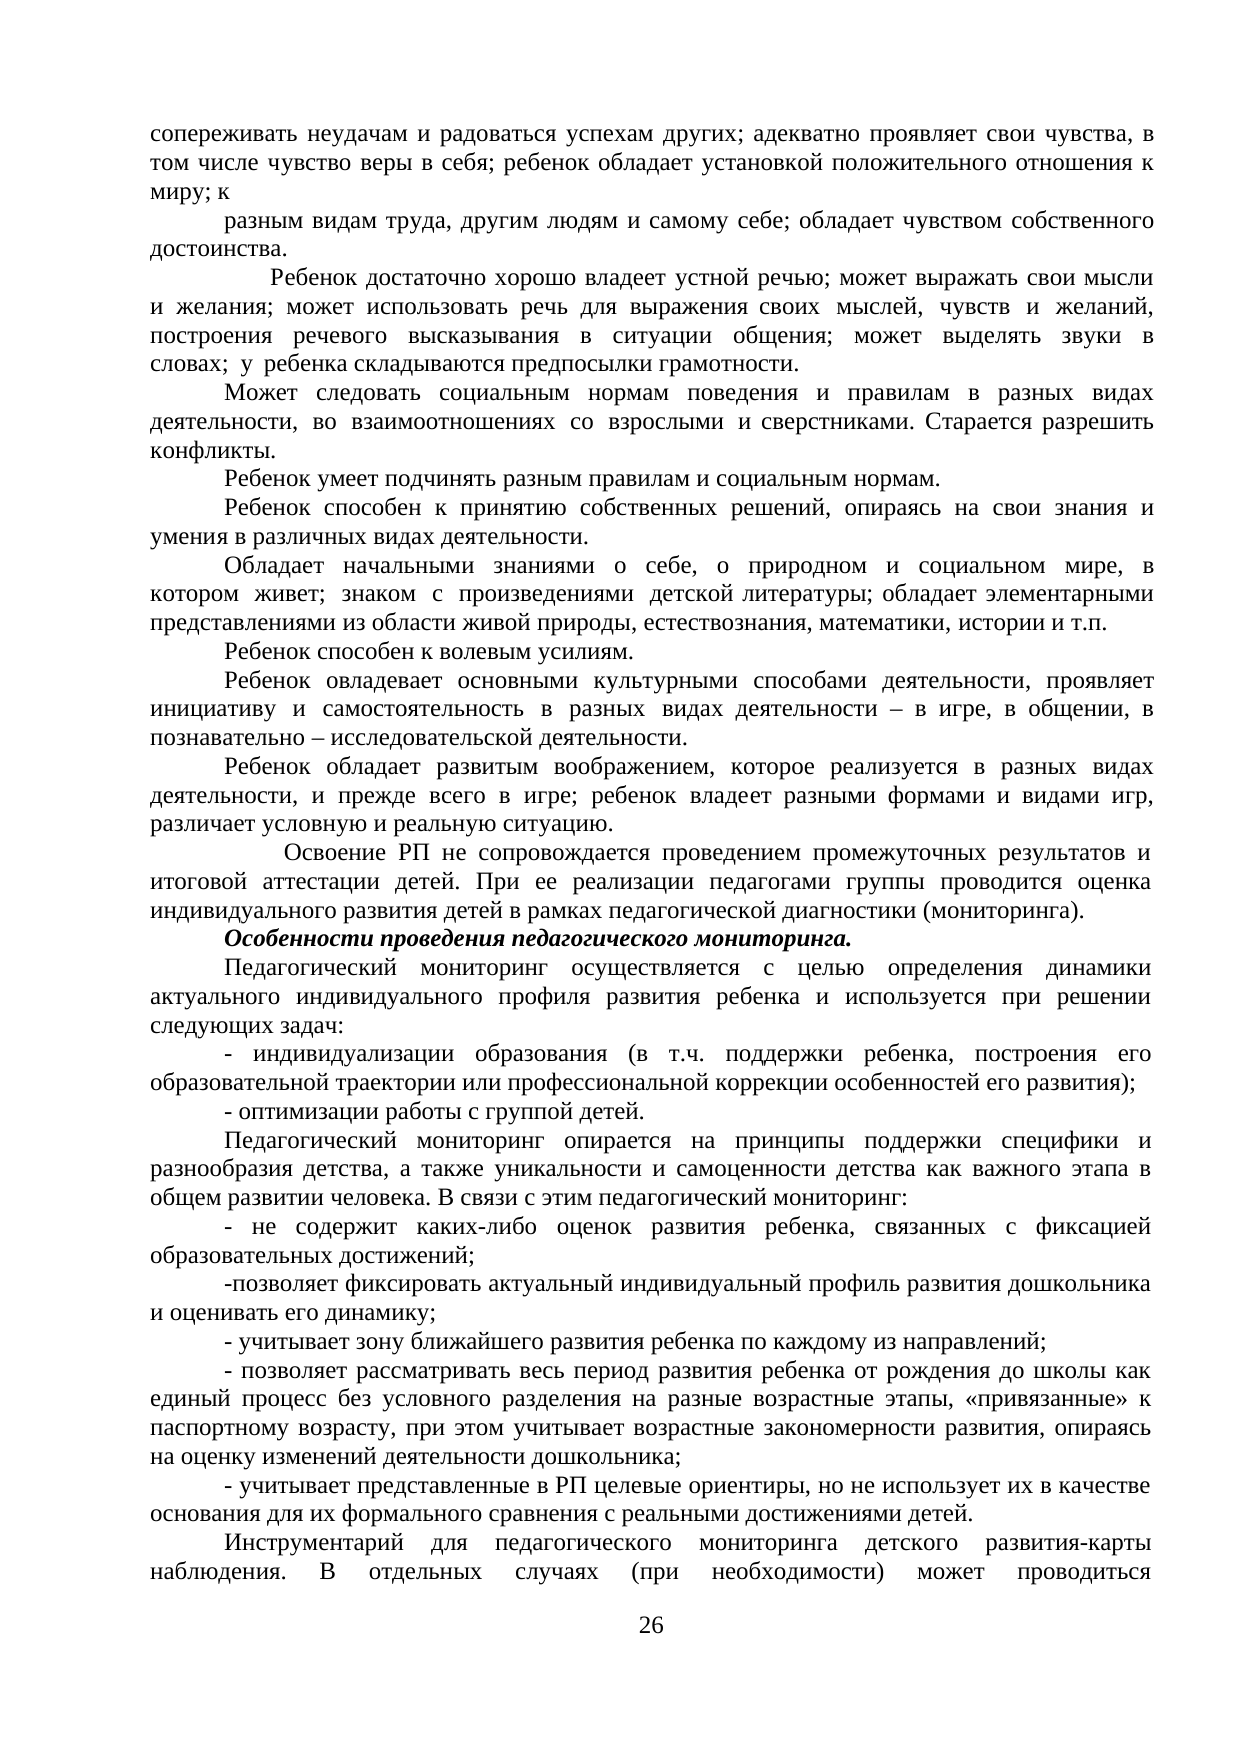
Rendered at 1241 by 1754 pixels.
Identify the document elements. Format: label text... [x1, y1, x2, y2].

text - индивидуализации образования (в т.ч. поддержки ребенка, построения его образовательной траектории или профессиональной коррекции особенностей его развития); [150, 1038, 1152, 1096]
text разным видам труда, другим людям и самому себе; обладает чувством собственного достоинства. [150, 205, 1154, 262]
text Педагогический мониторинг опирается на принципы поддержки специфики и разнообразия детства, а также уникальности и самоценности детства как важного этапа в общем развитии человека. В связи с этим педагогический мониторинг: [150, 1125, 1152, 1211]
text Ребенок достаточно хорошо владеет устной речью; может выражать свои мысли и желания; может использовать речь для выражения своих мыслей, чувств и желаний, построения речевого высказывания в ситуации общения; может выделять звуки в словах; у ребенка складываются предпосылки грамотности. [150, 262, 1154, 377]
text Ребенок способен к волевым усилиям. [150, 636, 1154, 665]
text Особенности проведения педагогического мониторинга. [150, 923, 1152, 952]
text - позволяет рассматривать весь период развития ребенка от рождения до школы как единый процесс без условного разделения на разные возрастные этапы, «привязанные» к паспортному возрасту, при этом учитывает возрастные закономерности развития, опираясь на оценку изменений деятельности дошкольника; [150, 1355, 1152, 1470]
text Ребенок овладевает основными культурными способами деятельности, проявляет инициативу и самостоятельность в разных видах деятельности – в игре, в общении, в познавательно – исследовательской деятельности. [150, 665, 1154, 751]
text -позволяет фиксировать актуальный индивидуальный профиль развития дошкольника и оценивать его динамику; [150, 1268, 1152, 1326]
text Ребенок обладает развитым воображением, которое реализуется в разных видах деятельности, и прежде всего в игре; ребенок владеет разными формами и видами игр, различает условную и реальную ситуацию. [150, 751, 1154, 837]
text Ребенок умеет подчинять разным правилам и социальным нормам. [150, 463, 1154, 492]
text Освоение РП не сопровождается проведением промежуточных результатов и итоговой аттестации детей. При ее реализации педагогами группы проводится оценка индивидуального развития детей в рамках педагогической диагностики (мониторинга). [150, 837, 1152, 923]
text - учитывает зону ближайшего развития ребенка по каждому из направлений; [150, 1326, 1152, 1355]
text Педагогический мониторинг осуществляется с целью определения динамики актуального индивидуального профиля развития ребенка и используется при решении следующих задач: [150, 952, 1152, 1038]
text - учитывает представленные в РП целевые ориентиры, но не использует их в качестве основания для их формального сравнения с реальными достижениями детей. [150, 1470, 1152, 1527]
text Может следовать социальным нормам поведения и правилам в разных видах деятельности, во взаимоотношениях со взрослыми и сверстниками. Старается разрешить конфликты. [150, 377, 1154, 463]
text - не содержит каких-либо оценок развития ребенка, связанных с фиксацией образовательных достижений; [150, 1211, 1152, 1268]
text Ребенок способен к принятию собственных решений, опираясь на свои знания и умения в различных видах деятельности. [150, 492, 1154, 550]
text - оптимизации работы с группой детей. [150, 1096, 1152, 1125]
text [150, 118, 1154, 205]
text Обладает начальными знаниями о себе, о природном и социальном мире, в котором живет; знаком с произведениями детской литературы; обладает элементарными представлениями из области живой природы, естествознания, математики, истории и т.п. [150, 550, 1154, 636]
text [150, 1527, 1152, 1585]
